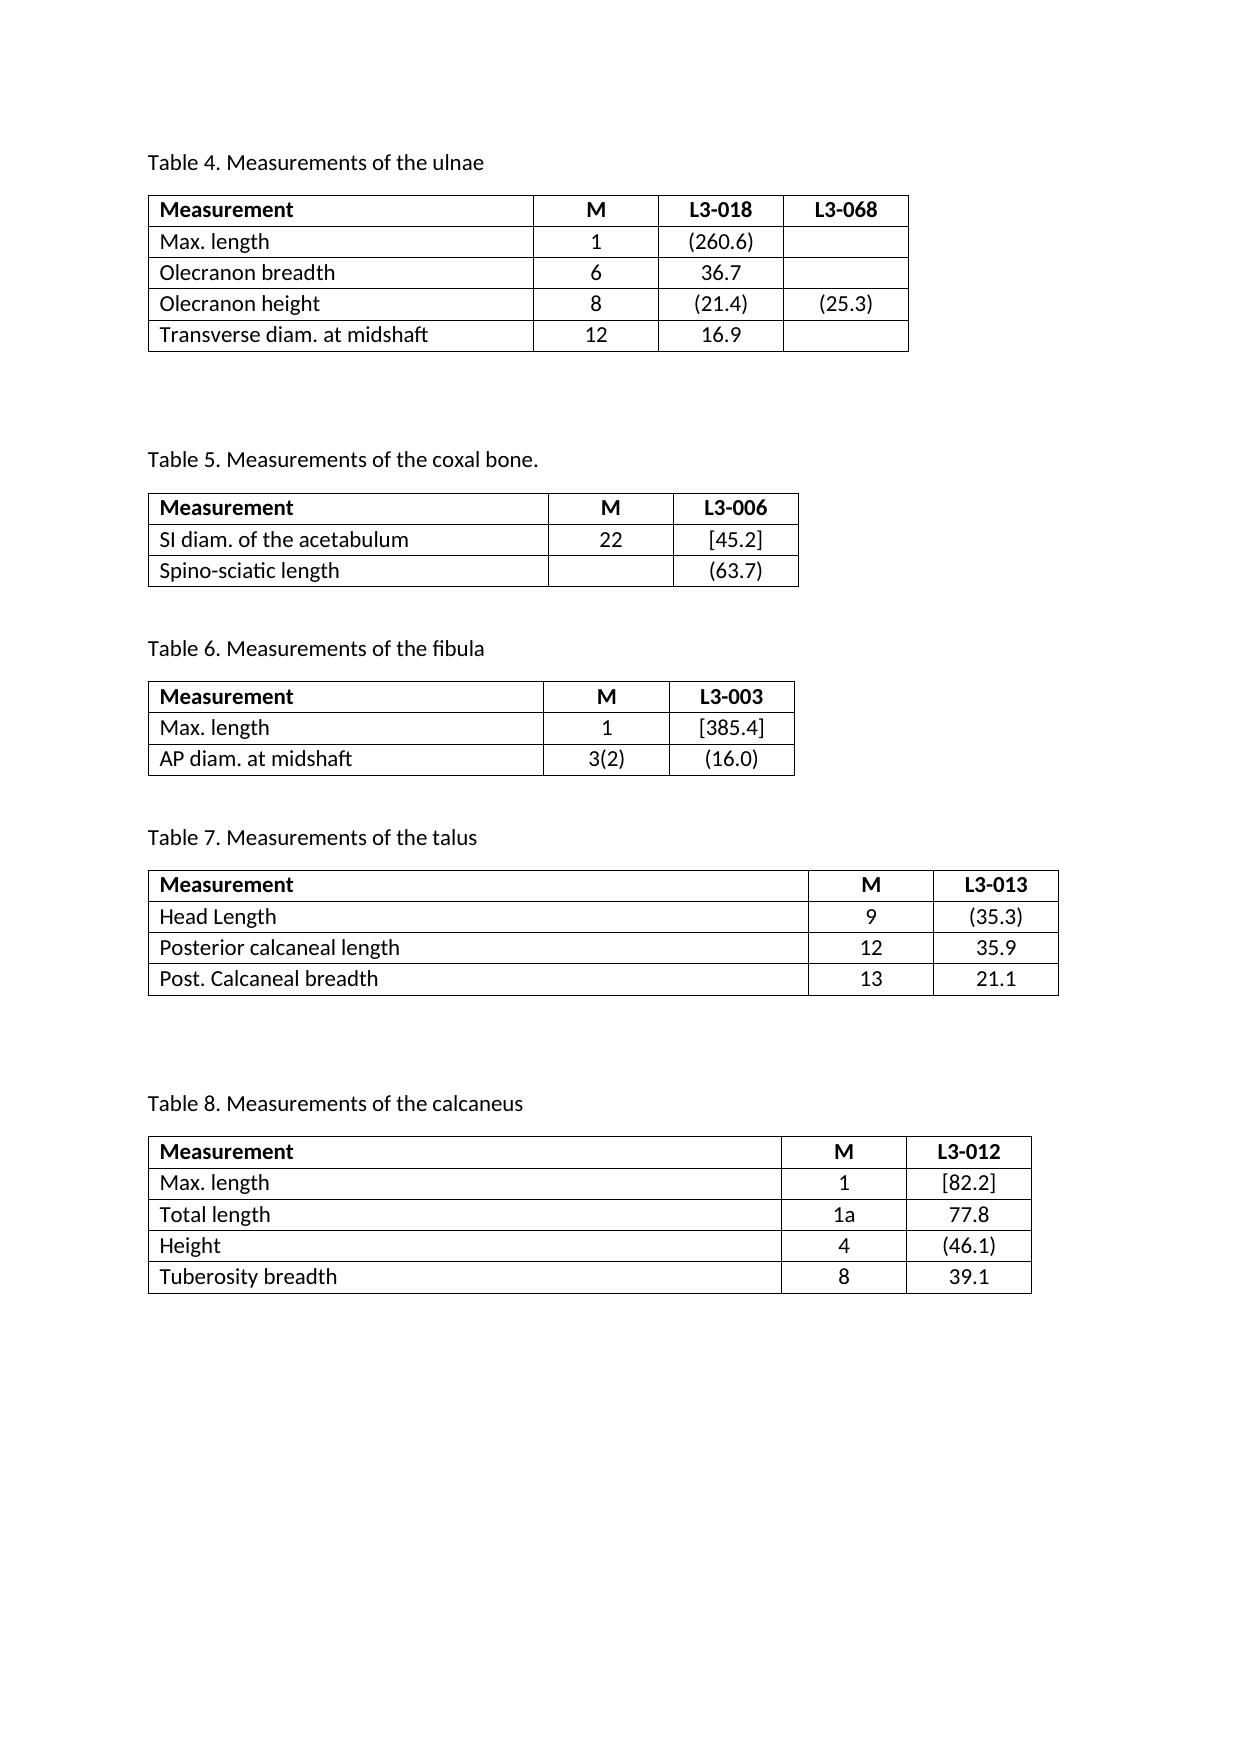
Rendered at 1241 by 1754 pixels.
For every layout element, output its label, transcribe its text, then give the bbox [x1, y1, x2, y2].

table_cell 12 [809, 933, 933, 963]
table_cell SI diam. of the acetabulum [149, 525, 548, 555]
table_cell 1 [544, 713, 669, 743]
table_cell Tuberosity breadth [149, 1262, 781, 1292]
table_cell 13 [809, 964, 933, 994]
table_cell Total length [149, 1200, 781, 1230]
table_cell 35.9 [934, 933, 1058, 963]
table_cell 36.7 [659, 258, 783, 288]
text Table 5. Measurements of the coxal bone. [148, 446, 1093, 473]
table_header L3-013 [934, 871, 1058, 901]
table_cell 8 [534, 289, 658, 319]
table_cell (25.3) [784, 289, 908, 319]
table_cell Spino-sciatic length [149, 556, 548, 586]
table_header L3-068 [784, 196, 908, 226]
table_header M [782, 1137, 906, 1167]
table_cell 22 [549, 525, 673, 555]
table_cell [82.2] [907, 1169, 1031, 1199]
table_cell (260.6) [659, 227, 783, 257]
table_cell Max. length [149, 713, 543, 743]
table_header Measurement [149, 682, 543, 712]
table_cell [784, 258, 908, 288]
table_cell 39.1 [907, 1262, 1031, 1292]
table_header Measurement [149, 871, 808, 901]
table_header M [534, 196, 658, 226]
table_cell Transverse diam. at midshaft [149, 321, 533, 351]
table_cell Max. length [149, 227, 533, 257]
table_cell 77.8 [907, 1200, 1031, 1230]
table_header L3-006 [674, 494, 798, 524]
table_cell Head Length [149, 902, 808, 932]
table_header Measurement [149, 1137, 781, 1167]
table_cell 9 [809, 902, 933, 932]
table_cell 1a [782, 1200, 906, 1230]
table_cell Max. length [149, 1169, 781, 1199]
table_cell Posterior calcaneal length [149, 933, 808, 963]
table_cell 8 [782, 1262, 906, 1292]
text Table 6. Measurements of the fibula [148, 634, 1093, 662]
table_cell (63.7) [674, 556, 798, 586]
table_header Measurement [149, 494, 548, 524]
table_cell 3(2) [544, 745, 669, 775]
table_header L3-012 [907, 1137, 1031, 1167]
table_cell Post. Calcaneal breadth [149, 964, 808, 994]
table_cell (35.3) [934, 902, 1058, 932]
table_cell [784, 227, 908, 257]
table_cell [784, 321, 908, 351]
table_header M [809, 871, 933, 901]
table_header M [544, 682, 669, 712]
table_cell (21.4) [659, 289, 783, 319]
table_cell 1 [534, 227, 658, 257]
text Table 8. Measurements of the calcaneus [148, 1089, 1093, 1117]
table_cell 4 [782, 1231, 906, 1261]
table_cell (16.0) [670, 745, 794, 775]
table_cell [385.4] [670, 713, 794, 743]
table_header L3-018 [659, 196, 783, 226]
table_cell 21.1 [934, 964, 1058, 994]
table_cell 16.9 [659, 321, 783, 351]
table_cell 12 [534, 321, 658, 351]
text Table 7. Measurements of the talus [148, 823, 1093, 851]
table_cell 6 [534, 258, 658, 288]
table_cell 1 [782, 1169, 906, 1199]
table_cell Olecranon breadth [149, 258, 533, 288]
table_header L3-003 [670, 682, 794, 712]
table_cell [45.2] [674, 525, 798, 555]
table_cell Olecranon height [149, 289, 533, 319]
table_cell [549, 556, 673, 586]
table_header M [549, 494, 673, 524]
text Table 4. Measurements of the ulnae [148, 148, 1093, 176]
table_cell Height [149, 1231, 781, 1261]
table_cell (46.1) [907, 1231, 1031, 1261]
table_cell AP diam. at midshaft [149, 745, 543, 775]
table_header Measurement [149, 196, 533, 226]
